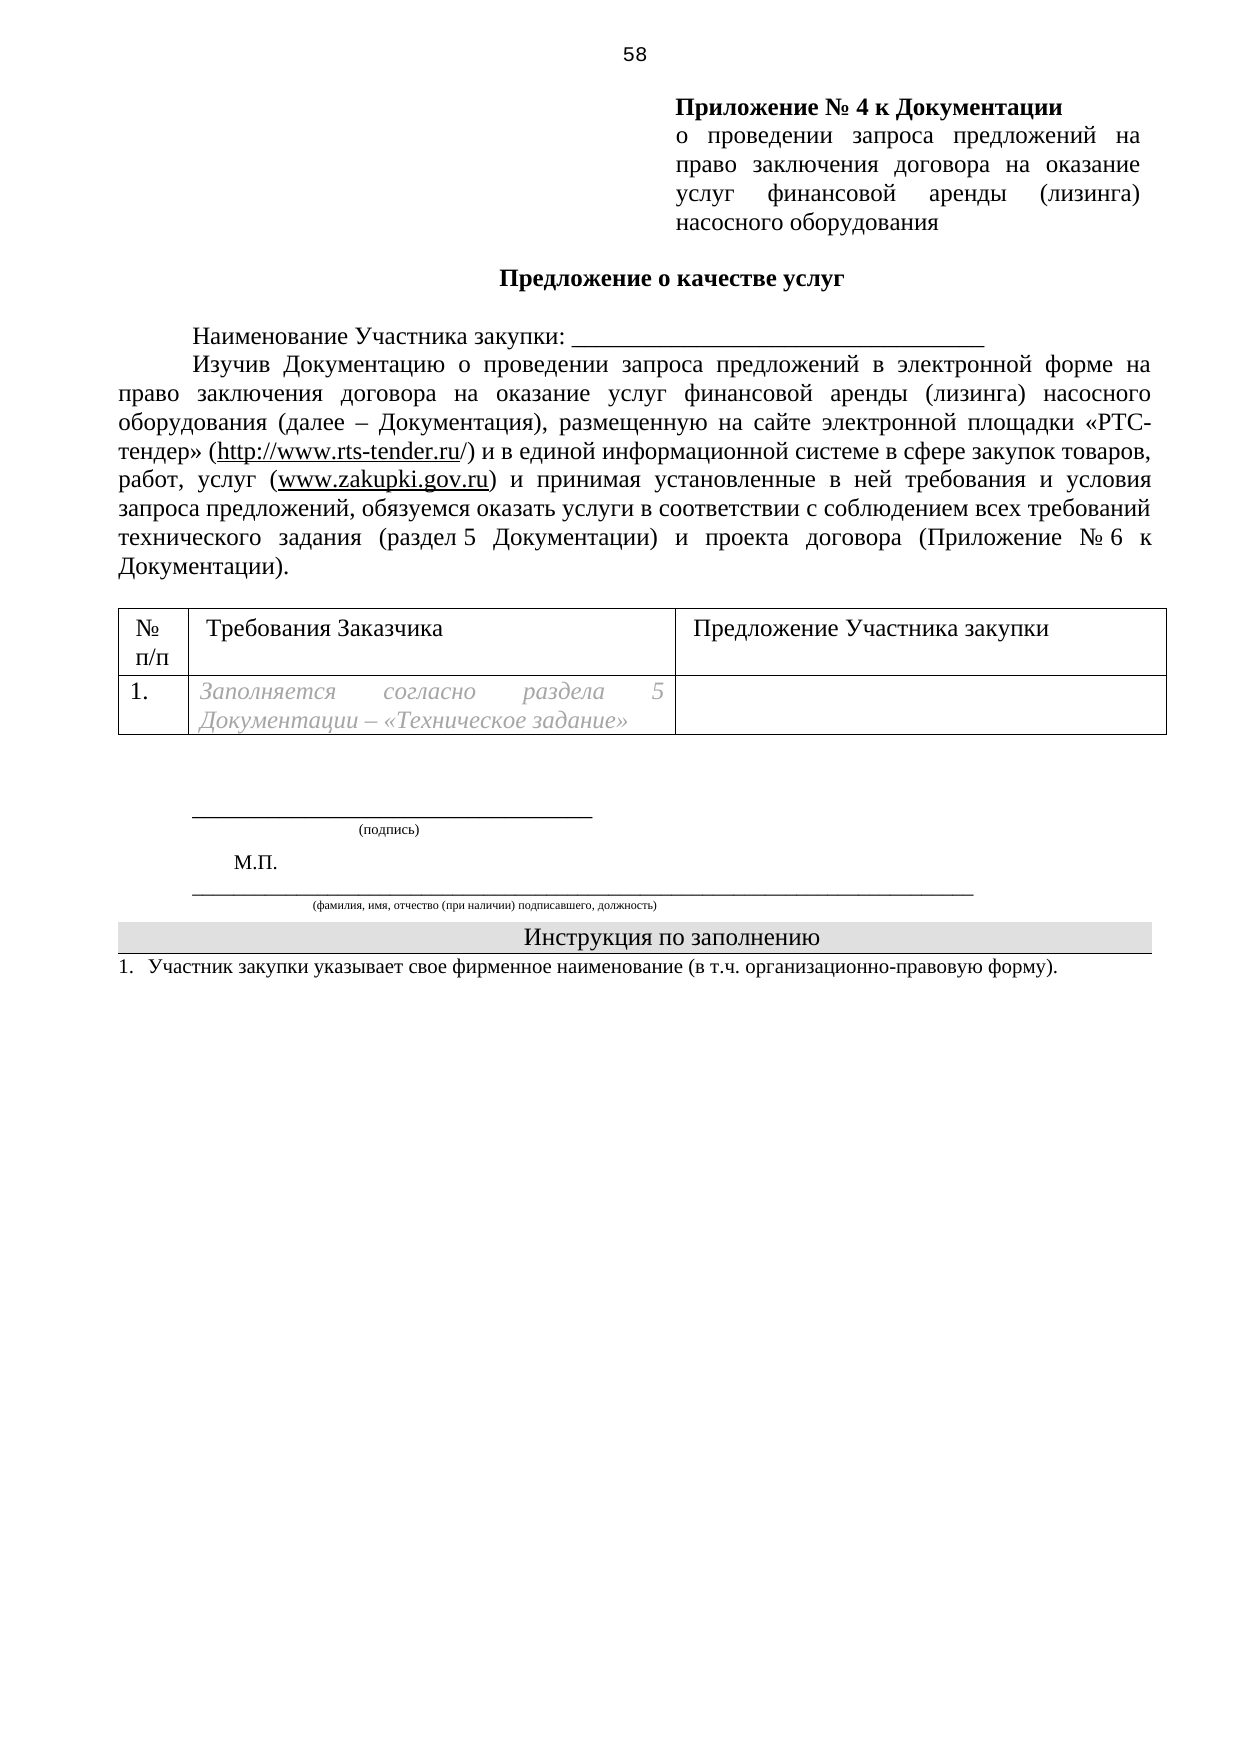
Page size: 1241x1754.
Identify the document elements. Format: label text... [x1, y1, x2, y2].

text Наименование Участника закупки: _________________________________ [118, 321, 1152, 349]
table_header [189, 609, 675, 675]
text М.П. [118, 850, 1152, 874]
text Приложение № 4 к Документации [118, 92, 1137, 120]
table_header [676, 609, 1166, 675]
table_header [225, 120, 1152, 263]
text Инструкция по заполнению [118, 922, 1152, 953]
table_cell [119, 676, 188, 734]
list Участник закупки указывает свое фирменное наименование (в т.ч. организационно-правовую форму). [118, 954, 1152, 978]
text Изучив Документацию о проведении запроса предложений в электронной форме на право заключения договора на оказание услуг финансовой аренды (лизинга) насосного оборудования (далее – Документация), размещенную на сайте электронной площадки «РТС-тендер» (http://www.rts-tender.ru/) и в единой информационной системе в сфере закупок товаров, работ, услуг (www.zakupki.gov.ru) и принимая установленные в ней требования и условия запроса предложений, обязуемся оказать услуги в соответствии с соблюдением всех требований технического задания (раздел 5 Документации) и проекта договора (Приложение № 6 к Документации). [118, 349, 1152, 579]
text ________________________________ [118, 792, 1152, 821]
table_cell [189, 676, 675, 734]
text Предложение о качестве услуг [118, 263, 1152, 292]
text ___________________________________________________________________________ [118, 874, 1152, 898]
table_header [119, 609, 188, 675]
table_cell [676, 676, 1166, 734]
text (фамилия, имя, отчество (при наличии) подписавшего, должность) [118, 898, 1152, 922]
text (подпись) [118, 821, 1152, 850]
